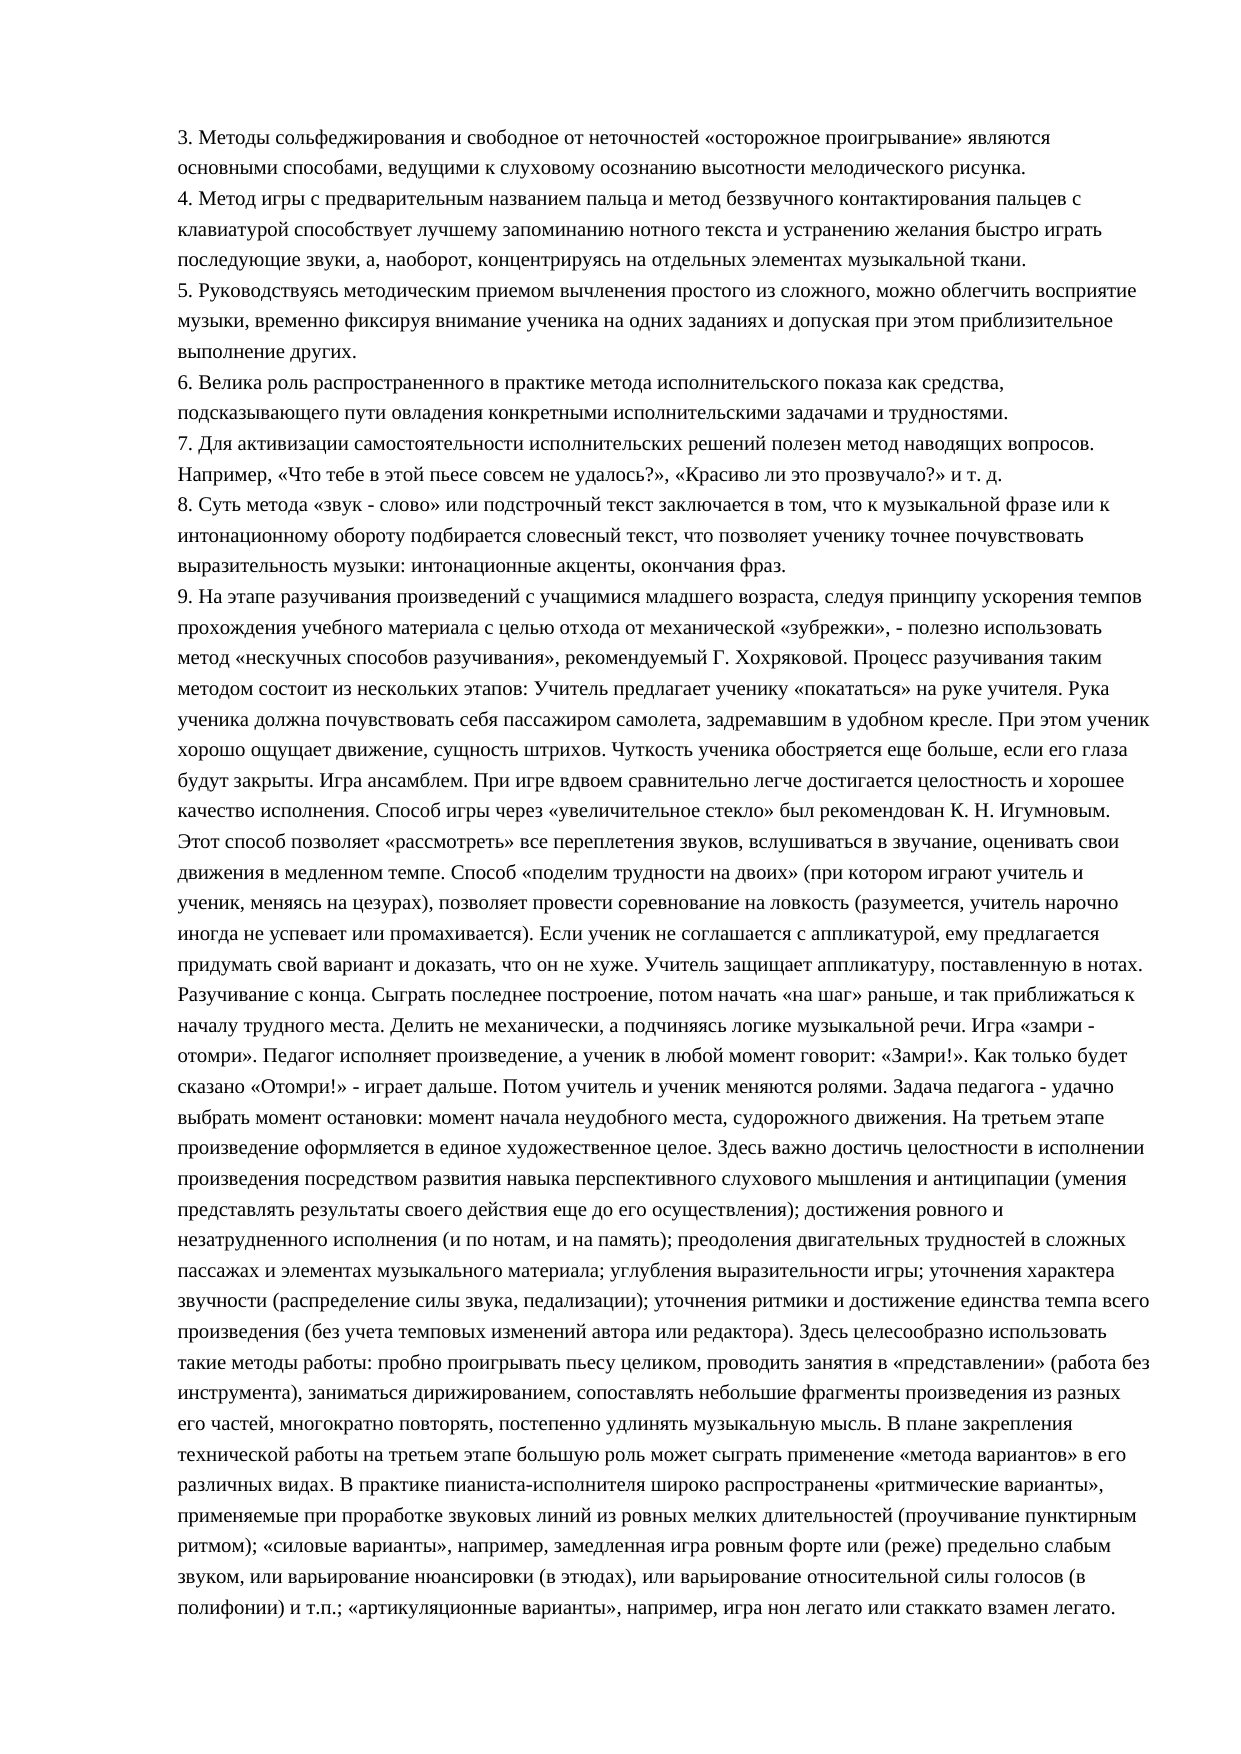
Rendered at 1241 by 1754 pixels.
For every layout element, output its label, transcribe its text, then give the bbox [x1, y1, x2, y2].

text 5. Руководствуясь методическим приемом вычленения простого из сложного, можно облегчить восприятие музыки, временно фиксируя внимание ученика на одних заданиях и допуская при этом приблизительное выполнение других. [177, 271, 1152, 363]
text 4. Метод игры с предварительным названием пальца и метод беззвучного контактирования пальцев с клавиатурой способствует лучшему запоминанию нотного текста и устранению желания быстро играть последующие звуки, а, наоборот, концентрируясь на отдельных элементах музыкальной ткани. [177, 179, 1152, 271]
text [177, 577, 1152, 1619]
text 6. Велика роль распространенного в практике метода исполнительского показа как средства, подсказывающего пути овладения конкретными исполнительскими задачами и трудностями. [177, 363, 1152, 424]
text 7. Для активизации самостоятельности исполнительских решений полезен метод наводящих вопросов. Например, «Что тебе в этой пьесе совсем не удалось?», «Красиво ли это прозвучало?» и т. д. [177, 424, 1152, 486]
text 3. Методы сольфеджирования и свободное от неточностей «осторожное проигрывание» являются основными способами, ведущими к слуховому осознанию высотности мелодического рисунка. [177, 118, 1152, 179]
text 8. Суть метода «звук - слово» или подстрочный текст заключается в том, что к музыкальной фразе или к интонационному обороту подбирается словесный текст, что позволяет ученику точнее почувствовать выразительность музыки: интонационные акценты, окончания фраз. [177, 486, 1152, 577]
